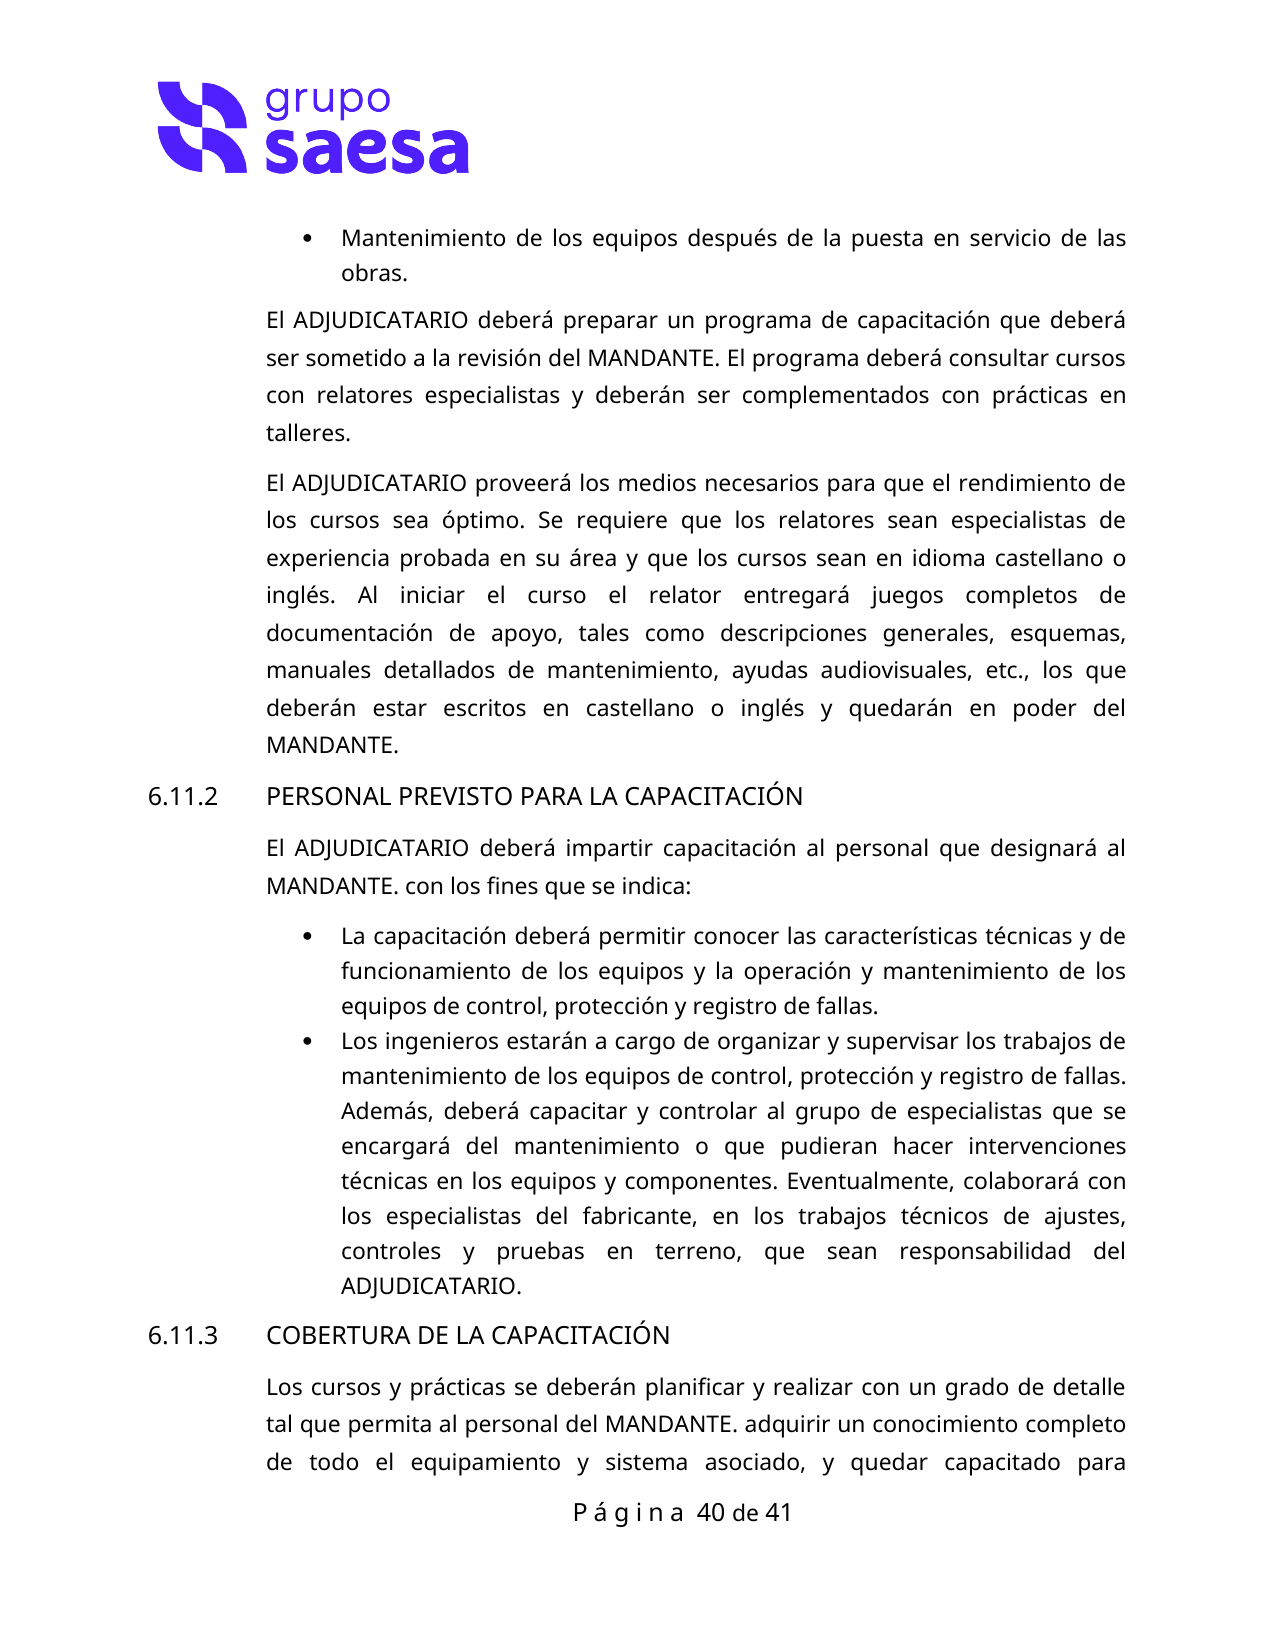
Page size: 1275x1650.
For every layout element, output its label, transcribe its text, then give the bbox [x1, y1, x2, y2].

subtitle PERSONAL PREVISTO PARA LA CAPACITACIÓN [148, 779, 1127, 813]
text El ADJUDICATARIO proveerá los medios necesarios para que el rendimiento de los cursos sea óptimo. Se requiere que los relatores sean especialistas de experiencia probada en su área y que los cursos sean en idioma castellano o inglés. Al iniciar el curso el relator entregará juegos completos de documentación de apoyo, tales como descripciones generales, esquemas, manuales detallados de mantenimiento, ayudas audiovisuales, etc., los que deberán estar escritos en castellano o inglés y quedarán en poder del MANDANTE. [266, 466, 1127, 760]
text El ADJUDICATARIO deberá impartir capacitación al personal que designará al MANDANTE. con los fines que se indica: [266, 832, 1127, 901]
subtitle COBERTURA DE LA CAPACITACIÓN [148, 1317, 1127, 1351]
text El ADJUDICATARIO deberá preparar un programa de capacitación que deberá ser sometido a la revisión del MANDANTE. El programa deberá consultar cursos con relatores especialistas y deberán ser complementados con prácticas en talleres. [266, 304, 1127, 448]
list Mantenimiento de los equipos después de la puesta en servicio de las obras. [303, 221, 1127, 288]
list Los ingenieros estarán a cargo de organizar y supervisar los trabajos de mantenimiento de los equipos de control, protección y registro de fallas. Además, deberá capacitar y controlar al grupo de especialistas que se encargará del mantenimiento o que pudieran hacer intervenciones técnicas en los equipos y componentes. Eventualmente, colaborará con los especialistas del fabricante, en los trabajos técnicos de ajustes, controles y pruebas en terreno, que sean responsabilidad del ADJUDICATARIO. [303, 1025, 1127, 1301]
list La capacitación deberá permitir conocer las características técnicas y de funcionamiento de los equipos y la operación y mantenimiento de los equipos de control, protección y registro de fallas. [303, 920, 1127, 1021]
picture [147, 73, 478, 177]
